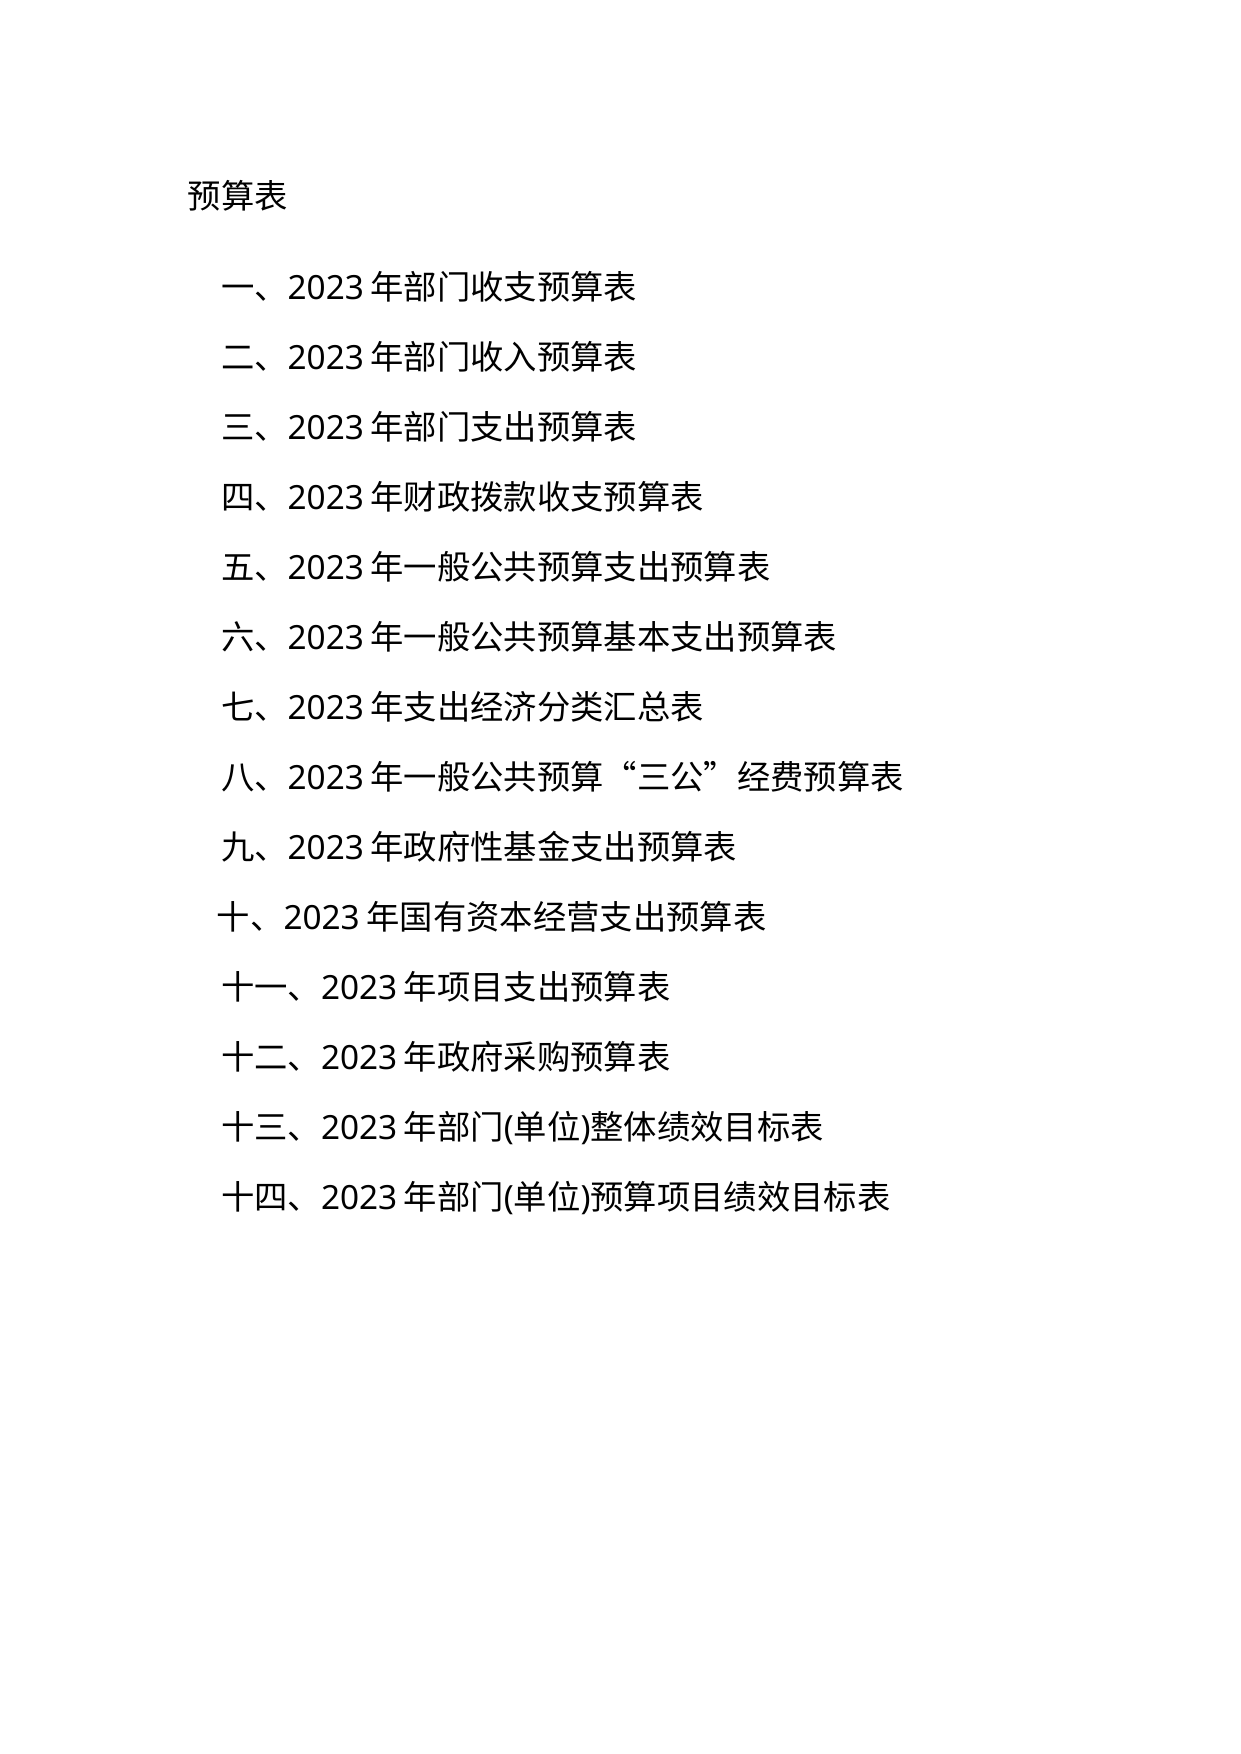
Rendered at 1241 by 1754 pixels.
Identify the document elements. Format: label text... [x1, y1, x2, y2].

list 2023年部门(单位)预算项目绩效目标表 [187, 1163, 973, 1228]
list 2023年国有资本经营支出预算表 [187, 883, 973, 948]
list 2023年一般公共预算支出预算表 [187, 533, 973, 598]
list 2023年部门收入预算表 [187, 323, 973, 388]
list 2023年一般公共预算基本支出预算表 [187, 603, 973, 668]
list 2023年部门支出预算表 [187, 393, 973, 458]
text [187, 162, 973, 227]
list 2023年部门(单位)整体绩效目标表 [187, 1093, 973, 1158]
list 2023年支出经济分类汇总表 [187, 673, 973, 738]
list 2023年财政拨款收支预算表 [187, 463, 973, 528]
list 2023年部门收支预算表 [187, 253, 973, 318]
list 2023年政府性基金支出预算表 [187, 813, 973, 878]
list 2023年项目支出预算表 [187, 953, 973, 1018]
list 2023年一般公共预算“三公”经费预算表 [187, 743, 973, 808]
list 2023年政府采购预算表 [187, 1023, 973, 1088]
